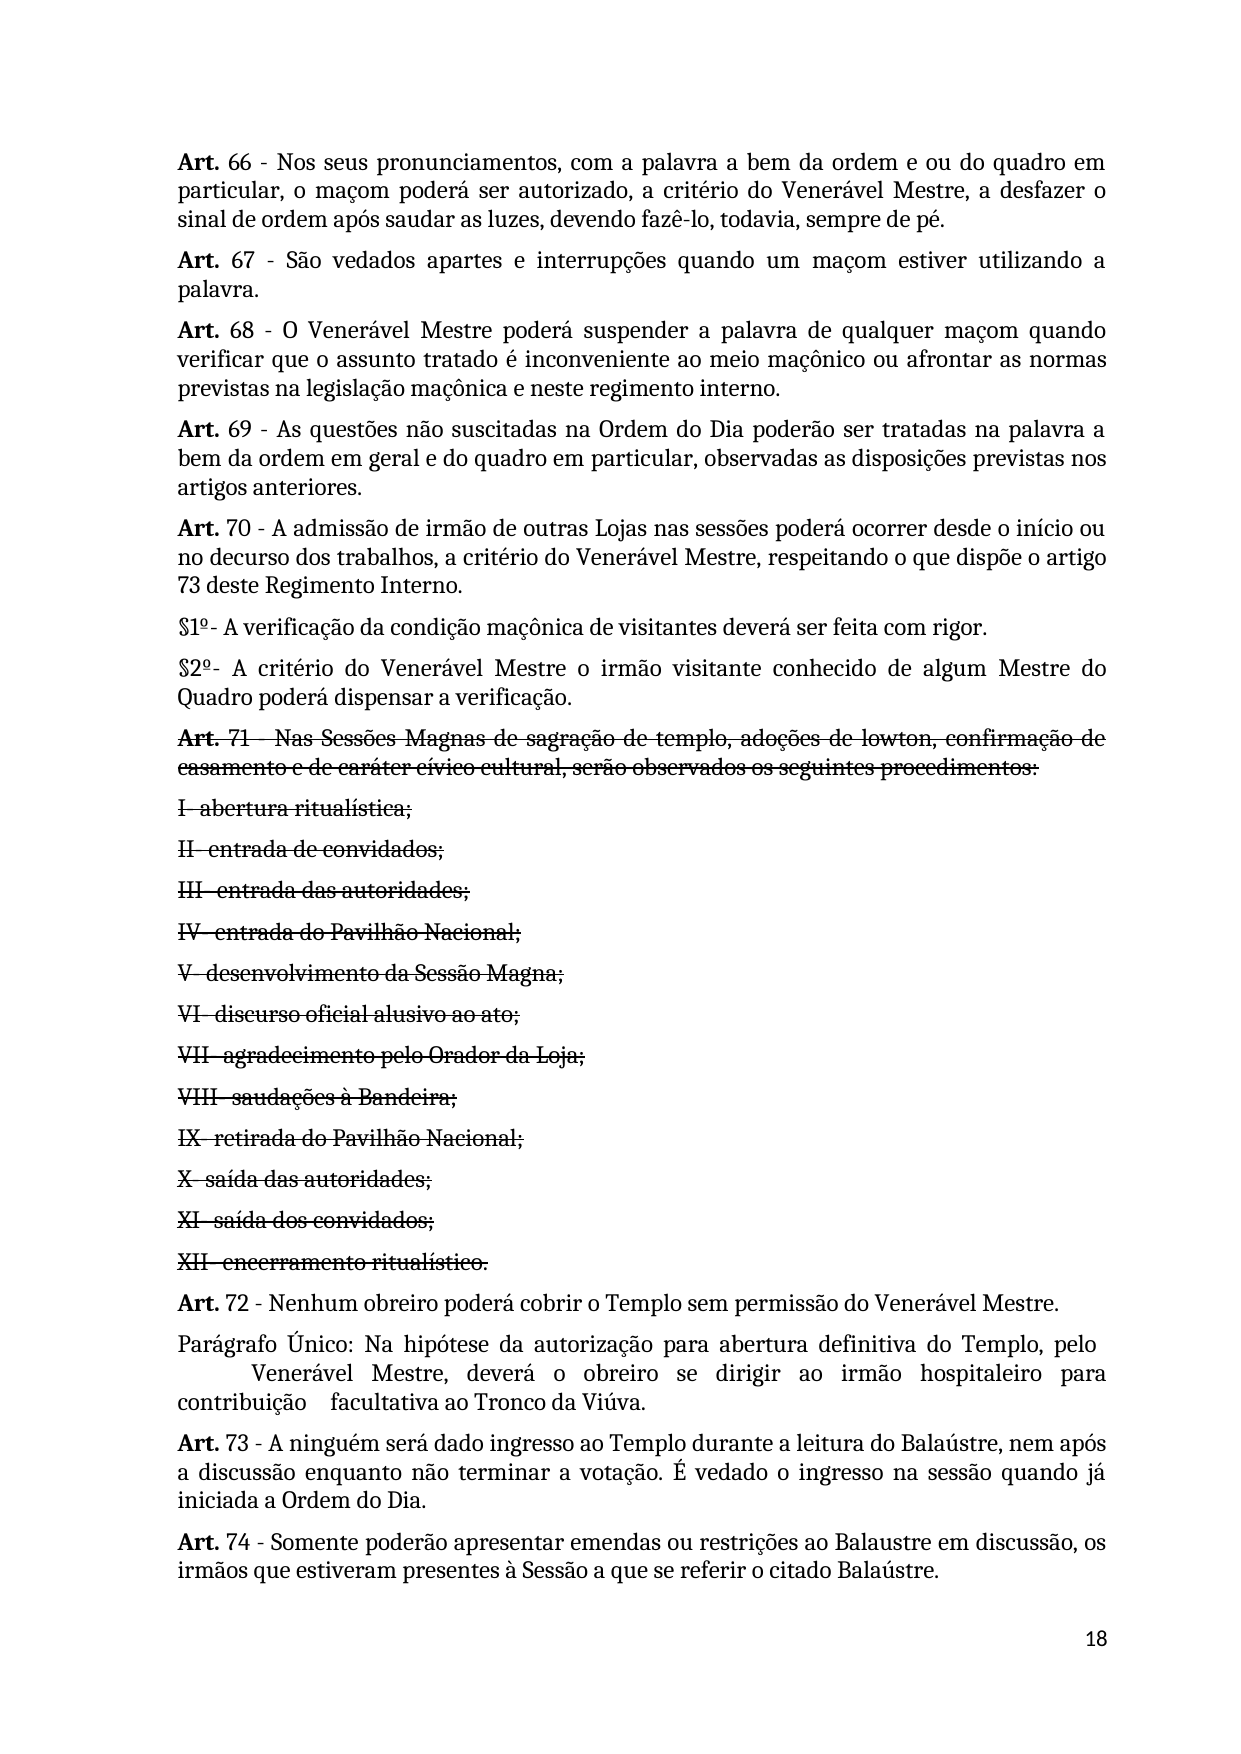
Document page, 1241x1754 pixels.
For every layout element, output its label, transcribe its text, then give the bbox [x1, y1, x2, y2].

text Art. 66 - Nos seus pronunciamentos, com a palavra a bem da ordem e ou do quadro em particular, o maçom poderá ser autorizado, a critério do Venerável Mestre, a desfazer o sinal de ordem após saudar as luzes, devendo fazê-lo, todavia, sempre de pé. [177, 148, 1107, 234]
text Art. 67 - São vedados apartes e interrupções quando um maçom estiver utilizando a palavra. [177, 246, 1107, 304]
text Art. 73 - A ninguém será dado ingresso ao Templo durante a leitura do Balaústre, nem após a discussão enquanto não terminar a votação. É vedado o ingresso na sessão quando já iniciada a Ordem do Dia. [177, 1429, 1107, 1515]
text XI- saída dos convidados; [177, 1206, 1107, 1235]
text III- entrada das autoridades; [177, 876, 1107, 905]
text Art. 68 - O Venerável Mestre poderá suspender a palavra de qualquer maçom quando verificar que o assunto tratado é inconveniente ao meio maçônico ou afrontar as normas previstas na legislação maçônica e neste regimento interno. [177, 316, 1107, 403]
text Art. 72 - Nenhum obreiro poderá cobrir o Templo sem permissão do Venerável Mestre. [177, 1289, 1107, 1318]
text II- entrada de convidados; [177, 835, 1107, 864]
text Art. 70 - A admissão de irmão de outras Lojas nas sessões poderá ocorrer desde o início ou no decurso dos trabalhos, a critério do Venerável Mestre, respeitando o que dispõe o artigo 73 deste Regimento Interno. [177, 514, 1107, 600]
text I- abertura ritualística; [177, 794, 1107, 823]
text VIII- saudações à Bandeira; [177, 1083, 1107, 1111]
text IV- entrada do Pavilhão Nacional; [177, 918, 1107, 946]
text Art. 74 - Somente poderão apresentar emendas ou restrições ao Balaustre em discussão, os irmãos que estiveram presentes à Sessão a que se referir o citado Balaústre. [177, 1528, 1107, 1585]
text X- saída das autoridades; [177, 1165, 1107, 1194]
text §1º- A verificação da condição maçônica de visitantes deverá ser feita com rigor. [177, 613, 1107, 641]
text VI- discurso oficial alusivo ao ato; [177, 1000, 1107, 1029]
text Parágrafo Único: Na hipótese da autorização para abertura definitiva do Templo, pelo Venerável Mestre, deverá o obreiro se dirigir ao irmão hospitaleiro para contribuição facultativa ao Tronco da Viúva. [177, 1330, 1107, 1416]
text VII- agradecimento pelo Orador da Loja; [177, 1041, 1107, 1070]
text §2º- A critério do Venerável Mestre o irmão visitante conhecido de algum Mestre do Quadro poderá dispensar a verificação. [177, 654, 1107, 711]
text IX- retirada do Pavilhão Nacional; [177, 1124, 1107, 1153]
text Art. 69 - As questões não suscitadas na Ordem do Dia poderão ser tratadas na palavra a bem da ordem em geral e do quadro em particular, observadas as disposições previstas nos artigos anteriores. [177, 415, 1107, 501]
text XII- encerramento ritualístico. [177, 1248, 1107, 1276]
text V- desenvolvimento da Sessão Magna; [177, 959, 1107, 988]
text Art. 71 - Nas Sessões Magnas de sagração de templo, adoções de lowton, confirmação de casamento e de caráter cívico cultural, serão observados os seguintes procedimentos: [177, 724, 1107, 781]
